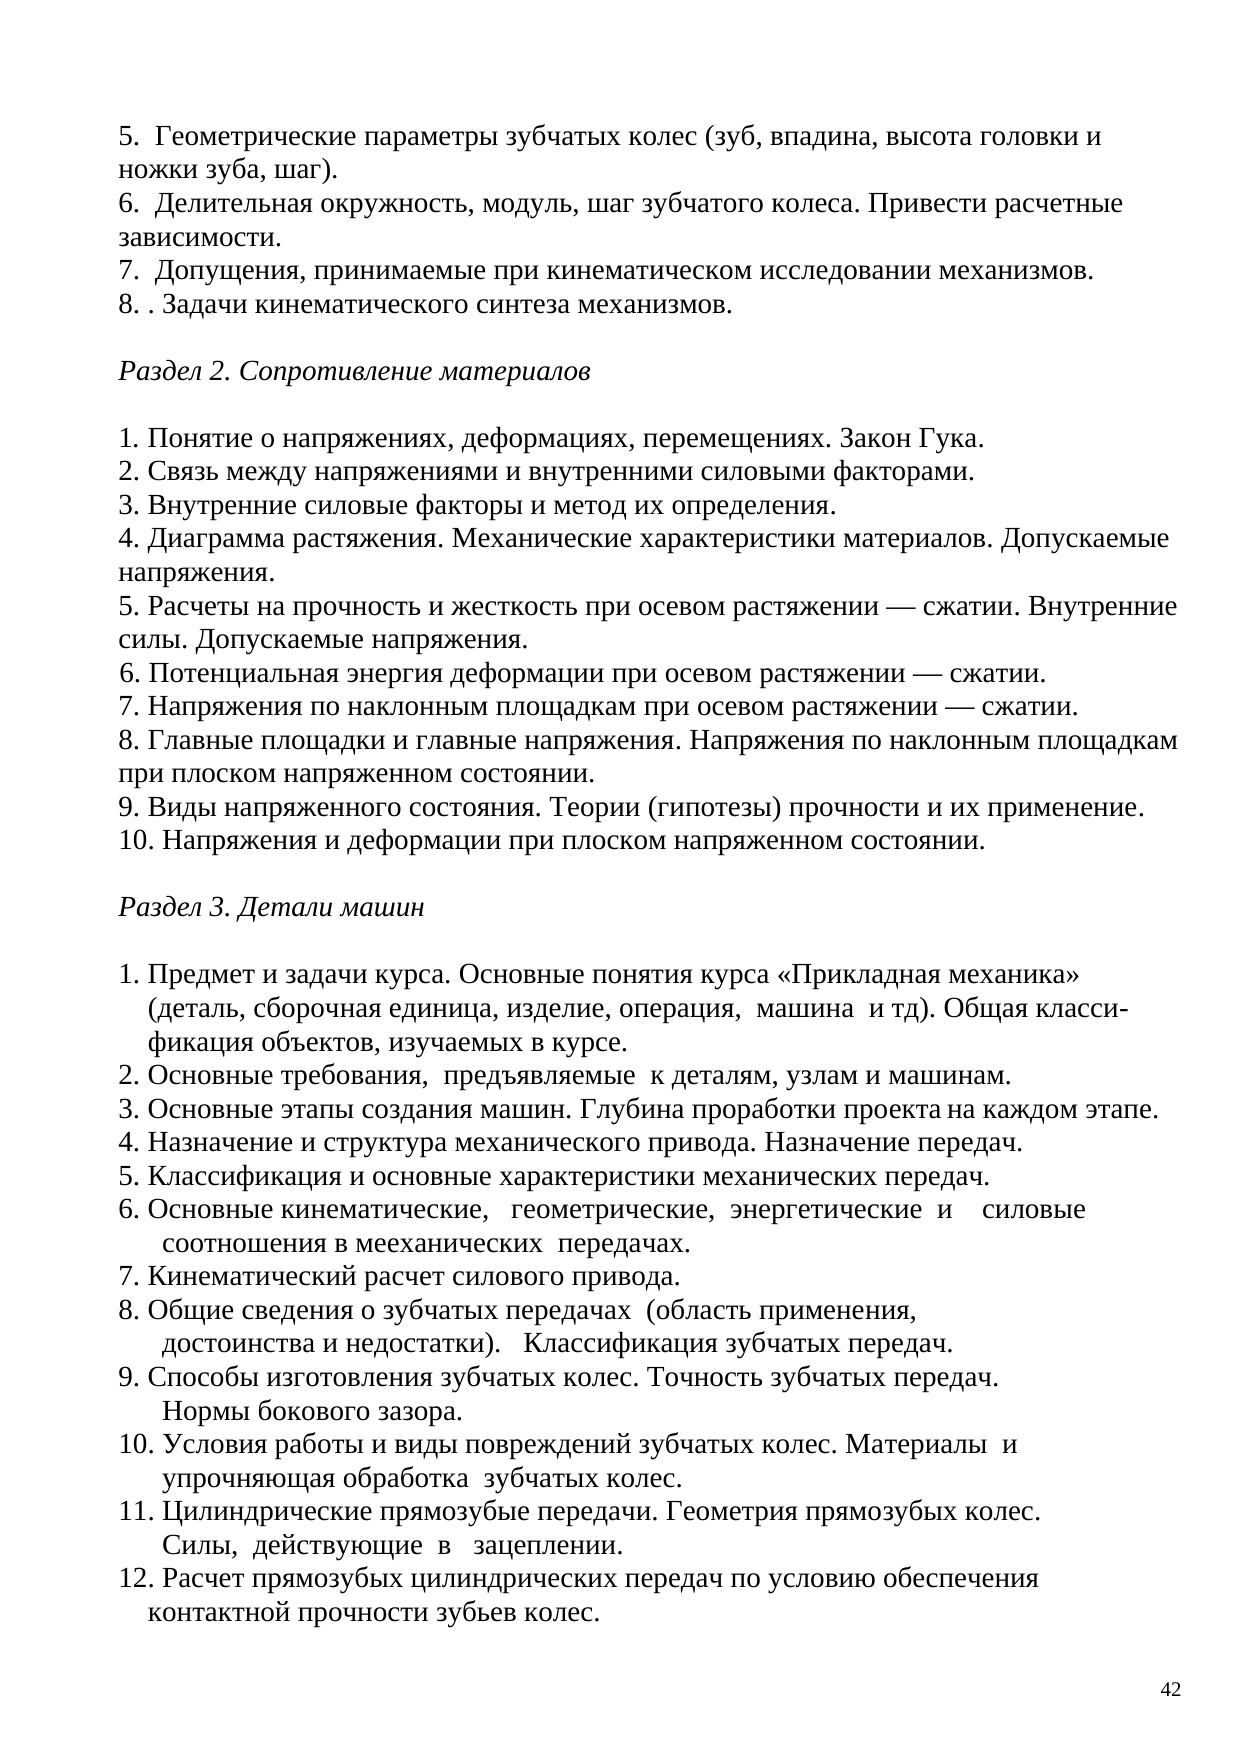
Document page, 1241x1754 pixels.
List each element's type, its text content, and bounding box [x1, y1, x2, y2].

text 2. Основные требования, предъявляемые к деталям, узлам и машинам. [118, 1057, 1181, 1091]
text 5. Расчеты на прочность и жесткость при осевом растяжении — сжатии. Внутренние силы. Допускаемые напряжения. [118, 588, 1181, 655]
text 11. Цилиндрические прямозубые передачи. Геометрия прямозубых колес. [118, 1493, 1181, 1527]
text упрочняющая обработка зубчатых колес. [118, 1460, 1181, 1493]
text 7. Кинематический расчет силового привода. [118, 1258, 1181, 1292]
text 9. Виды напряженного состояния. Теории (гипотезы) прочности и их применение. [118, 789, 1181, 822]
text 7. Напряжения по наклонным площадкам при осевом растяжении — сжатии. [118, 688, 1181, 722]
text 2. Связь между напряжениями и внутренними силовыми факторами. [118, 453, 1181, 487]
text 4. Назначение и структура механического привода. Назначение передач. [118, 1124, 1181, 1158]
text Раздел 3. Детали машин [118, 889, 1181, 923]
text достоинства и недостатки). Классификация зубчатых передач. [118, 1326, 1181, 1359]
text 6. Потенциальная энергия деформации при осевом растяжении — сжатии. [112, 655, 1181, 688]
text 8. . Задачи кинематического синтеза механизмов. [118, 286, 1181, 319]
text 10. Напряжения и деформации при плоском напряженном состоянии. [118, 822, 1181, 856]
text 3. Внутренние силовые факторы и метод их определения. [118, 487, 1181, 521]
text 6. Основные кинематические, геометрические, энергетические и силовые [118, 1191, 1181, 1225]
text Силы, действующие в зацеплении. [118, 1527, 1181, 1560]
text 5. Классификация и основные характеристики механических передач. [118, 1158, 1181, 1191]
text 6. Делительная окружность, модуль, шаг зубчатого колеса. Привести расчетные зависимости. [118, 185, 1181, 252]
text 4. Диаграмма растяжения. Механические характеристики материалов. Допускаемые напряжения. [118, 521, 1181, 588]
text 8. Главные площадки и главные напряжения. Напряжения по наклонным площадкам при плоском напряженном состоянии. [118, 722, 1181, 789]
text Нормы бокового зазора. [118, 1393, 1181, 1426]
text 12. Расчет прямозубых цилиндрических передач по условию обеспечения контактной прочности зубьев колес. [118, 1560, 1181, 1627]
text 10. Условия работы и виды повреждений зубчатых колес. Материалы и [118, 1426, 1181, 1460]
text 5. Геометрические параметры зубчатых колес (зуб, впадина, высота головки и ножки зуба, шаг). [118, 118, 1181, 185]
text 9. Способы изготовления зубчатых колес. Точность зубчатых передач. [118, 1359, 1181, 1393]
text соотношения в мееханических передачах. [118, 1225, 1181, 1258]
text 1. Предмет и задачи курса. Основные понятия курса «Прикладная механика» (деталь, сборочная единица, изделие, операция, машина и тд). Общая классификация объектов, изучаемых в курсе. [118, 957, 1181, 1057]
text Раздел 2. Сопротивление материалов [118, 353, 1181, 386]
text 3. Основные этапы создания машин. Глубина проработки проекта на каждом этапе. [118, 1091, 1181, 1124]
text 1. Понятие о напряжениях, деформациях, перемещениях. Закон Гука. [118, 420, 1181, 453]
text 8. Общие сведения о зубчатых передачах (область применения, [118, 1292, 1181, 1326]
text 7. Допущения, принимаемые при кинематическом исследовании механизмов. [118, 252, 1181, 286]
